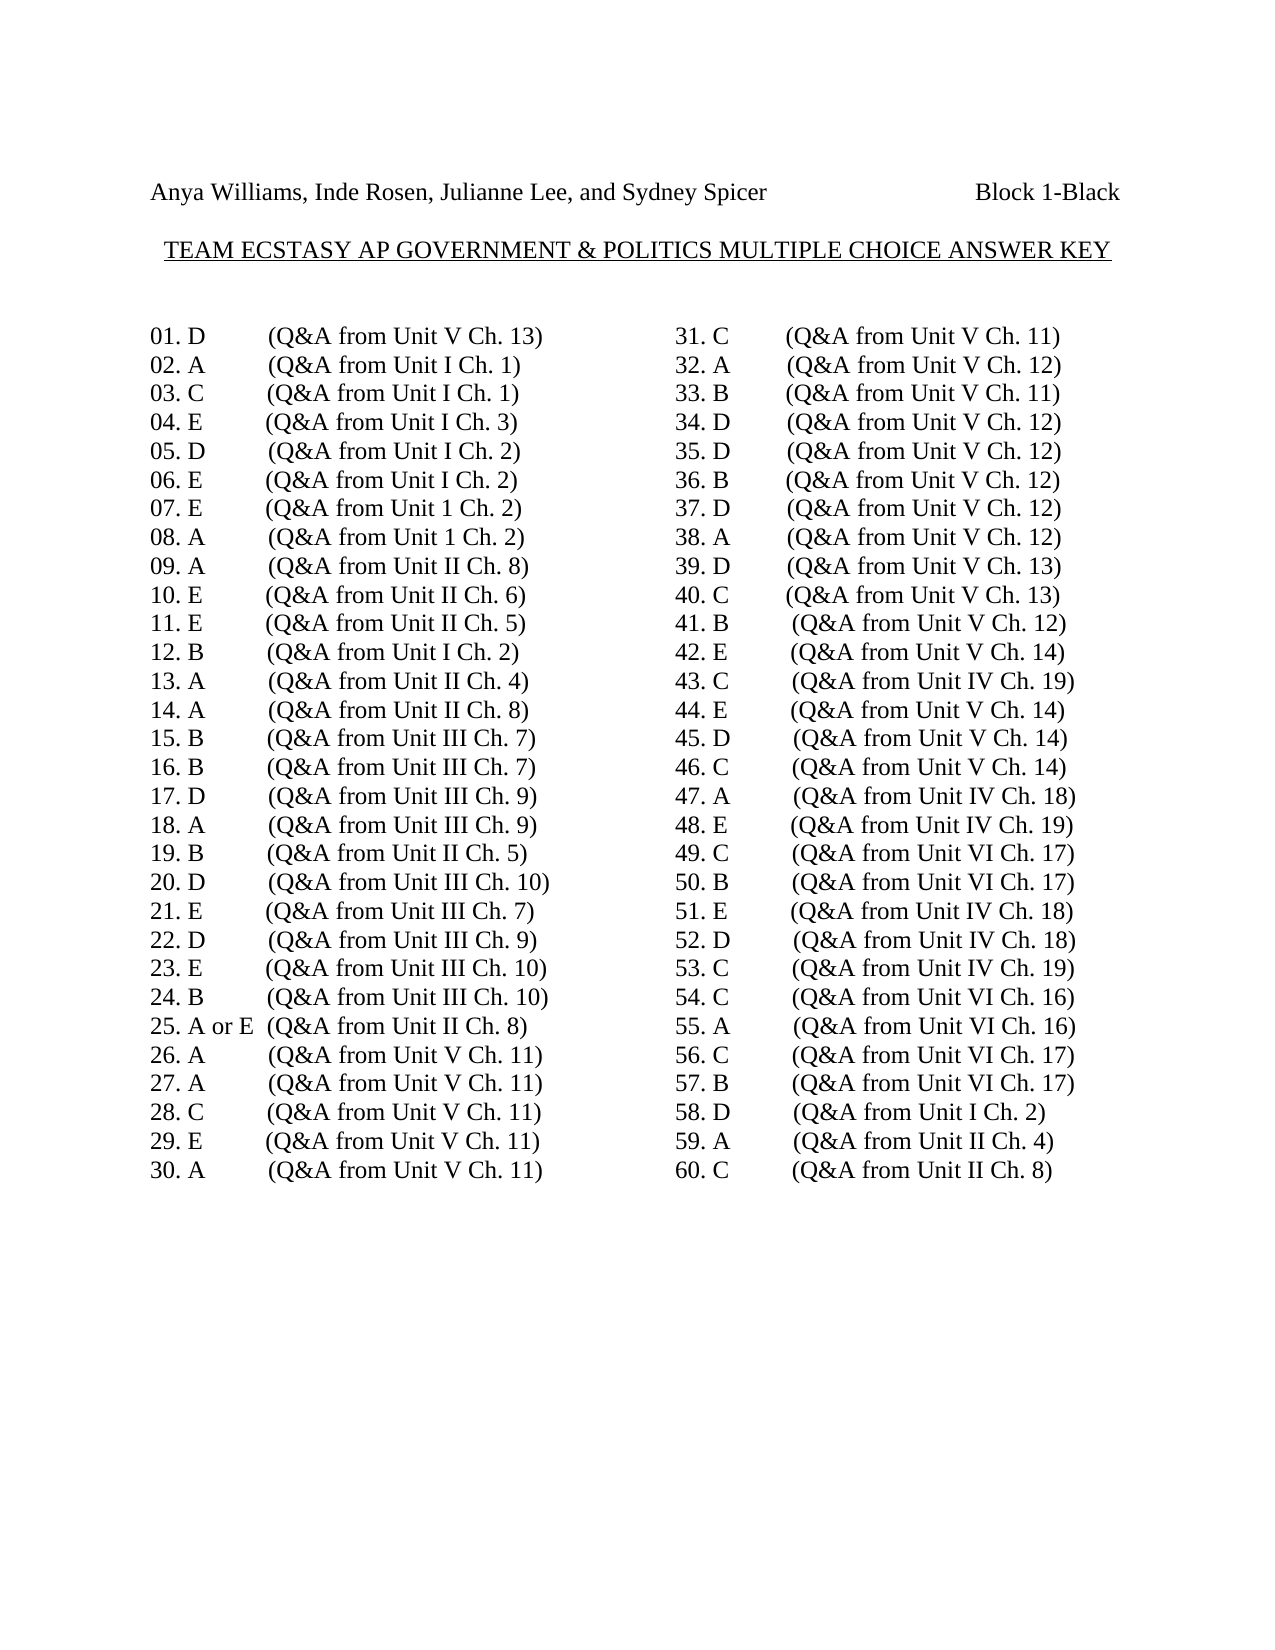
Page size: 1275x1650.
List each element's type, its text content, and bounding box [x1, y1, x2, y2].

text 24. B (Q&A from Unit III Ch. 10) [150, 982, 600, 1011]
text 13. A (Q&A from Unit II Ch. 4) [150, 666, 600, 695]
text 44. E (Q&A from Unit V Ch. 14) [675, 695, 1125, 723]
text TEAM ECSTASY AP GOVERNMENT & POLITICS MULTIPLE CHOICE ANSWER KEY [150, 235, 1125, 263]
text 11. E (Q&A from Unit II Ch. 5) [150, 608, 600, 637]
text 19. B (Q&A from Unit II Ch. 5) [150, 838, 600, 867]
text 20. D (Q&A from Unit III Ch. 10) [150, 867, 600, 896]
text 49. C (Q&A from Unit VI Ch. 17) [675, 838, 1125, 867]
text 22. D (Q&A from Unit III Ch. 9) [150, 925, 600, 953]
text 14. A (Q&A from Unit II Ch. 8) [150, 695, 600, 723]
text 53. C (Q&A from Unit IV Ch. 19) [675, 953, 1125, 982]
text 60. C (Q&A from Unit II Ch. 8) [675, 1155, 1125, 1183]
text 03. C (Q&A from Unit I Ch. 1) [150, 378, 600, 407]
text 32. A (Q&A from Unit V Ch. 12) [675, 350, 1125, 378]
text 39. D (Q&A from Unit V Ch. 13) [675, 551, 1125, 580]
text 35. D (Q&A from Unit V Ch. 12) [675, 436, 1125, 465]
text 26. A (Q&A from Unit V Ch. 11) [150, 1040, 600, 1068]
text 10. E (Q&A from Unit II Ch. 6) [150, 580, 600, 608]
text 18. A (Q&A from Unit III Ch. 9) [150, 810, 600, 838]
text 41. B (Q&A from Unit V Ch. 12) [675, 608, 1125, 637]
text 48. E (Q&A from Unit IV Ch. 19) [675, 810, 1125, 838]
text 37. D (Q&A from Unit V Ch. 12) [675, 493, 1125, 522]
text 01. D (Q&A from Unit V Ch. 13) [150, 321, 600, 350]
text 45. D (Q&A from Unit V Ch. 14) [675, 723, 1125, 752]
text 09. A (Q&A from Unit II Ch. 8) [150, 551, 600, 580]
text 16. B (Q&A from Unit III Ch. 7) [150, 752, 600, 781]
text 47. A (Q&A from Unit IV Ch. 18) [675, 781, 1125, 810]
text 23. E (Q&A from Unit III Ch. 10) [150, 953, 600, 982]
text 31. C (Q&A from Unit V Ch. 11) [675, 321, 1125, 350]
text 42. E (Q&A from Unit V Ch. 14) [675, 637, 1125, 666]
text 05. D (Q&A from Unit I Ch. 2) [150, 436, 600, 465]
text 17. D (Q&A from Unit III Ch. 9) [150, 781, 600, 810]
text 36. B (Q&A from Unit V Ch. 12) [675, 465, 1125, 493]
text 28. C (Q&A from Unit V Ch. 11) [150, 1097, 600, 1126]
text 33. B (Q&A from Unit V Ch. 11) [675, 378, 1125, 407]
text 50. B (Q&A from Unit VI Ch. 17) [675, 867, 1125, 896]
text 15. B (Q&A from Unit III Ch. 7) [150, 723, 600, 752]
text 08. A (Q&A from Unit 1 Ch. 2) [150, 522, 600, 551]
text 06. E (Q&A from Unit I Ch. 2) [150, 465, 600, 493]
text 56. C (Q&A from Unit VI Ch. 17) [675, 1040, 1125, 1068]
text 34. D (Q&A from Unit V Ch. 12) [675, 407, 1125, 436]
text 25. A or E (Q&A from Unit II Ch. 8) [150, 1011, 600, 1040]
text 38. A (Q&A from Unit V Ch. 12) [675, 522, 1125, 551]
text 52. D (Q&A from Unit IV Ch. 18) [675, 925, 1125, 953]
text 40. C (Q&A from Unit V Ch. 13) [675, 580, 1125, 608]
text 04. E (Q&A from Unit I Ch. 3) [150, 407, 600, 436]
text 21. E (Q&A from Unit III Ch. 7) [150, 896, 600, 925]
text Anya Williams, Inde Rosen, Julianne Lee, and Sydney Spicer Block 1-Black [150, 177, 1125, 206]
text 02. A (Q&A from Unit I Ch. 1) [150, 350, 600, 378]
text 43. C (Q&A from Unit IV Ch. 19) [675, 666, 1125, 695]
text 46. C (Q&A from Unit V Ch. 14) [675, 752, 1125, 781]
text 12. B (Q&A from Unit I Ch. 2) [150, 637, 600, 666]
text 30. A (Q&A from Unit V Ch. 11) [150, 1155, 600, 1183]
text 55. A (Q&A from Unit VI Ch. 16) [675, 1011, 1125, 1040]
text 54. C (Q&A from Unit VI Ch. 16) [675, 982, 1125, 1011]
text 59. A (Q&A from Unit II Ch. 4) [675, 1126, 1125, 1155]
text 57. B (Q&A from Unit VI Ch. 17) [675, 1068, 1125, 1097]
text 51. E (Q&A from Unit IV Ch. 18) [675, 896, 1125, 925]
text 29. E (Q&A from Unit V Ch. 11) [150, 1126, 600, 1155]
text 27. A (Q&A from Unit V Ch. 11) [150, 1068, 600, 1097]
text 58. D (Q&A from Unit I Ch. 2) [675, 1097, 1125, 1126]
text 07. E (Q&A from Unit 1 Ch. 2) [150, 493, 600, 522]
